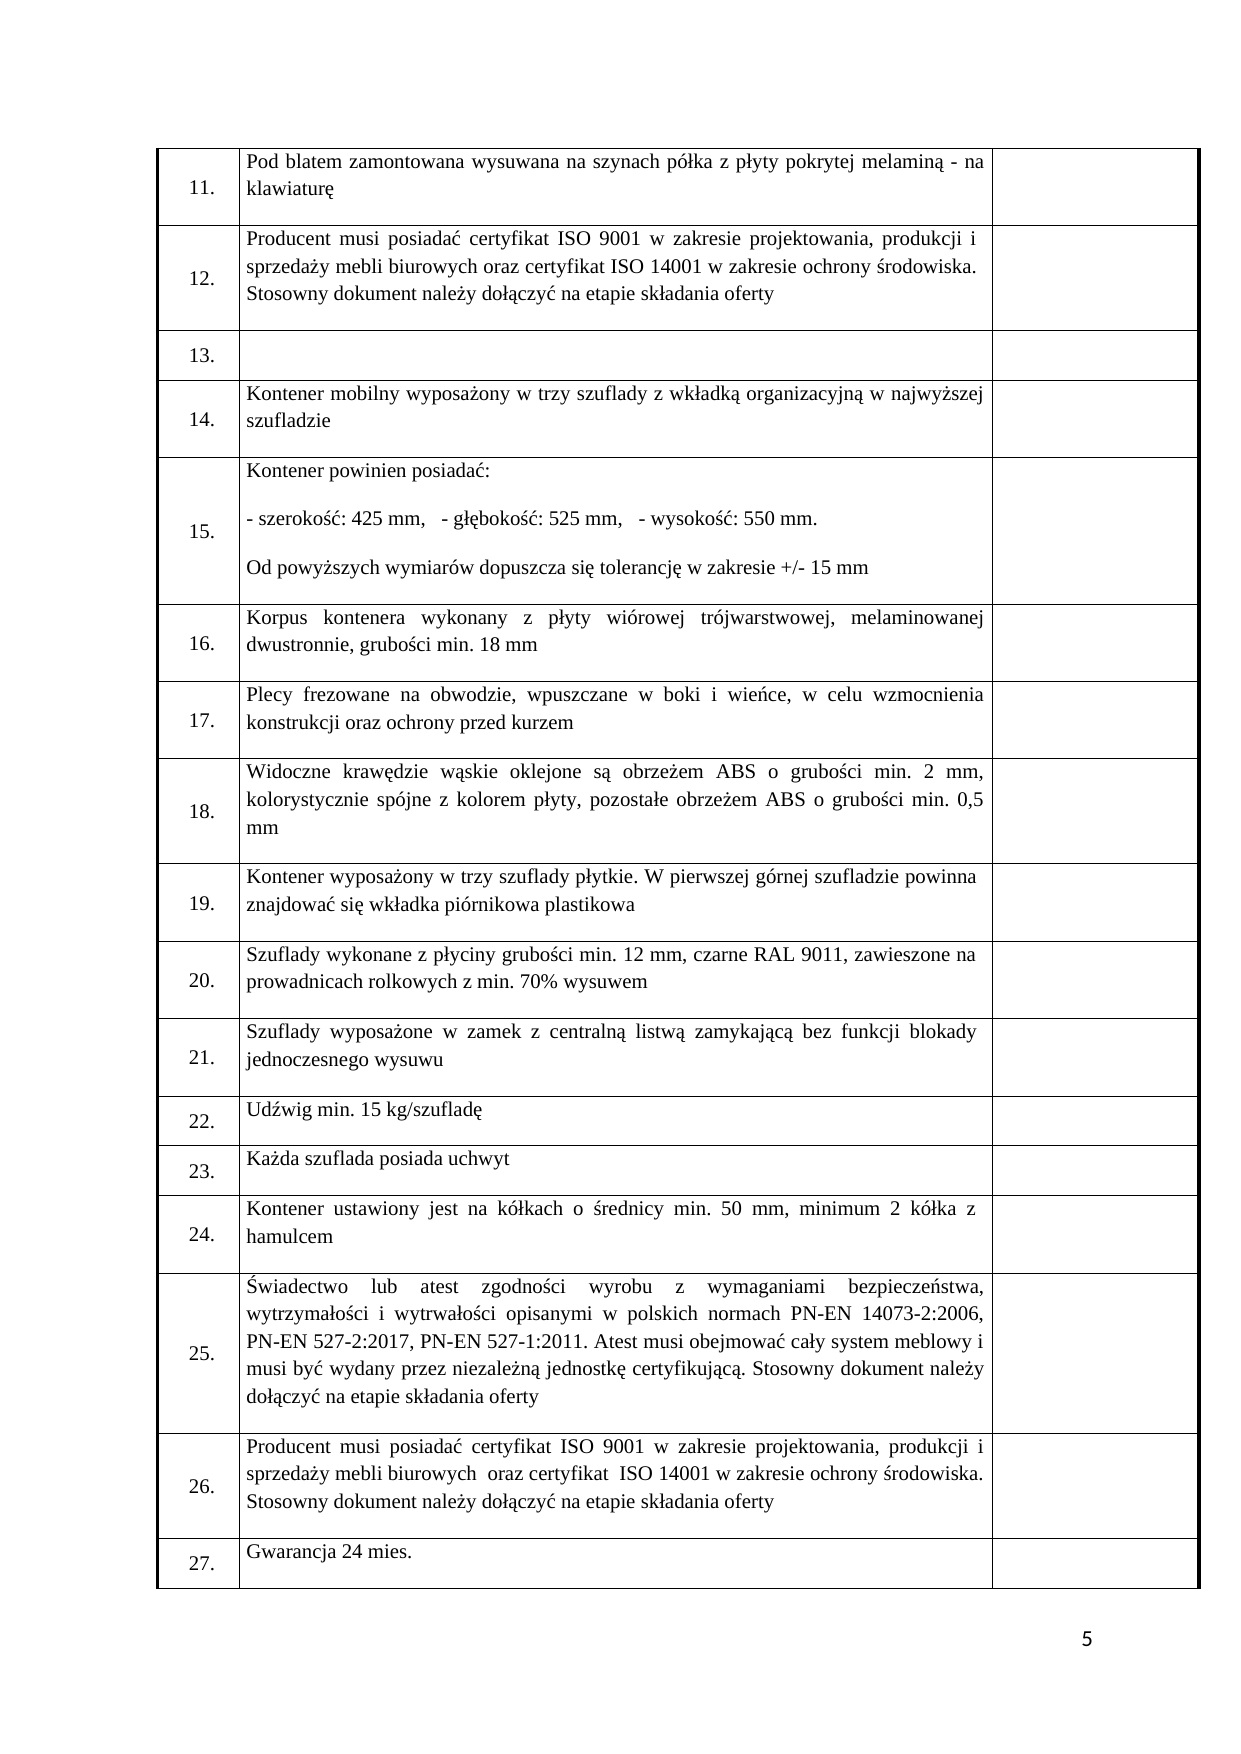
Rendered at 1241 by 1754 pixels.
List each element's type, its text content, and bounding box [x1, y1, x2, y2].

table_cell [993, 381, 1197, 457]
table_cell Kontener ustawiony jest na kółkach o średnicy min. 50 mm, minimum 2 kółka z hamulcem [240, 1196, 992, 1272]
table_cell Szuflady wyposażone w zamek z centralną listwą zamykającą bez funkcji blokady jednoczesnego wysuwu [240, 1019, 992, 1096]
table_cell [993, 1019, 1197, 1096]
table_cell [993, 149, 1197, 225]
table_cell Widoczne krawędzie wąskie oklejone są obrzeżem ABS o grubości min. 2 mm, kolorystycznie spójne z kolorem płyty, pozostałe obrzeżem ABS o grubości min. 0,5 mm [240, 759, 992, 863]
table_cell [993, 682, 1197, 758]
table_cell Kontener wyposażony w trzy szuflady płytkie. W pierwszej górnej szufladzie powinna znajdować się wkładka piórnikowa plastikowa [240, 864, 992, 941]
table_cell Udźwig min. 15 kg/szufladę [240, 1097, 992, 1145]
table_cell Pod blatem zamontowana wysuwana na szynach półka z płyty pokrytej melaminą - na klawiaturę [240, 149, 992, 225]
table_cell [993, 1196, 1197, 1272]
table_cell [993, 942, 1197, 1018]
table_cell [159, 1274, 239, 1433]
table_cell [159, 458, 239, 603]
table_cell [159, 331, 239, 379]
table_cell [159, 1539, 239, 1587]
table_cell [159, 1146, 239, 1195]
table_cell [993, 1097, 1197, 1145]
table_cell [993, 1146, 1197, 1195]
table_cell Kontener powinien posiadać: - szerokość: 425 mm, - głębokość: 525 mm, - wysokość: 550 mm. Od powyższych wymiarów dopuszcza się tolerancję w zakresie +/- 15 mm [240, 458, 992, 603]
table_cell [993, 331, 1197, 379]
table_cell Korpus kontenera wykonany z płyty wiórowej trójwarstwowej, melaminowanej dwustronnie, grubości min. 18 mm [240, 605, 992, 681]
table_cell Kontener mobilny wyposażony w trzy szuflady z wkładką organizacyjną w najwyższej szufladzie [240, 381, 992, 457]
table_cell [993, 1434, 1197, 1538]
table_cell [159, 381, 239, 457]
table_cell [159, 864, 239, 941]
table_cell [993, 458, 1197, 603]
table_cell Świadectwo lub atest zgodności wyrobu z wymaganiami bezpieczeństwa, wytrzymałości i wytrwałości opisanymi w polskich normach PN-EN 14073-2:2006, PN-EN 527-2:2017, PN-EN 527-1:2011. Atest musi obejmować cały system meblowy i musi być wydany przez niezależną jednostkę certyfikującą. Stosowny dokument należy dołączyć na etapie składania oferty [240, 1274, 992, 1433]
table_cell [993, 1539, 1197, 1587]
table_cell [159, 759, 239, 863]
table_cell Producent musi posiadać certyfikat ISO 9001 w zakresie projektowania, produkcji i sprzedaży mebli biurowych oraz certyfikat ISO 14001 w zakresie ochrony środowiska. Stosowny dokument należy dołączyć na etapie składania oferty [240, 1434, 992, 1538]
table_cell [159, 682, 239, 758]
table_cell [240, 331, 992, 379]
table_cell [159, 1196, 239, 1272]
table_cell [993, 759, 1197, 863]
table_cell Producent musi posiadać certyfikat ISO 9001 w zakresie projektowania, produkcji i sprzedaży mebli biurowych oraz certyfikat ISO 14001 w zakresie ochrony środowiska. Stosowny dokument należy dołączyć na etapie składania oferty [240, 226, 992, 330]
table_cell Każda szuflada posiada uchwyt [240, 1146, 992, 1195]
table_cell [159, 1019, 239, 1096]
table_cell [159, 605, 239, 681]
table_cell [993, 864, 1197, 941]
table_cell [159, 226, 239, 330]
table_cell [159, 1097, 239, 1145]
table_cell [159, 1434, 239, 1538]
table_cell [993, 605, 1197, 681]
table_cell [993, 226, 1197, 330]
table_cell Plecy frezowane na obwodzie, wpuszczane w boki i wieńce, w celu wzmocnienia konstrukcji oraz ochrony przed kurzem [240, 682, 992, 758]
table_cell [159, 149, 239, 225]
table_cell [159, 942, 239, 1018]
table_cell [993, 1274, 1197, 1433]
table_cell Szuflady wykonane z płyciny grubości min. 12 mm, czarne RAL 9011, zawieszone na prowadnicach rolkowych z min. 70% wysuwem [240, 942, 992, 1018]
table_cell Gwarancja 24 mies. [240, 1539, 992, 1587]
